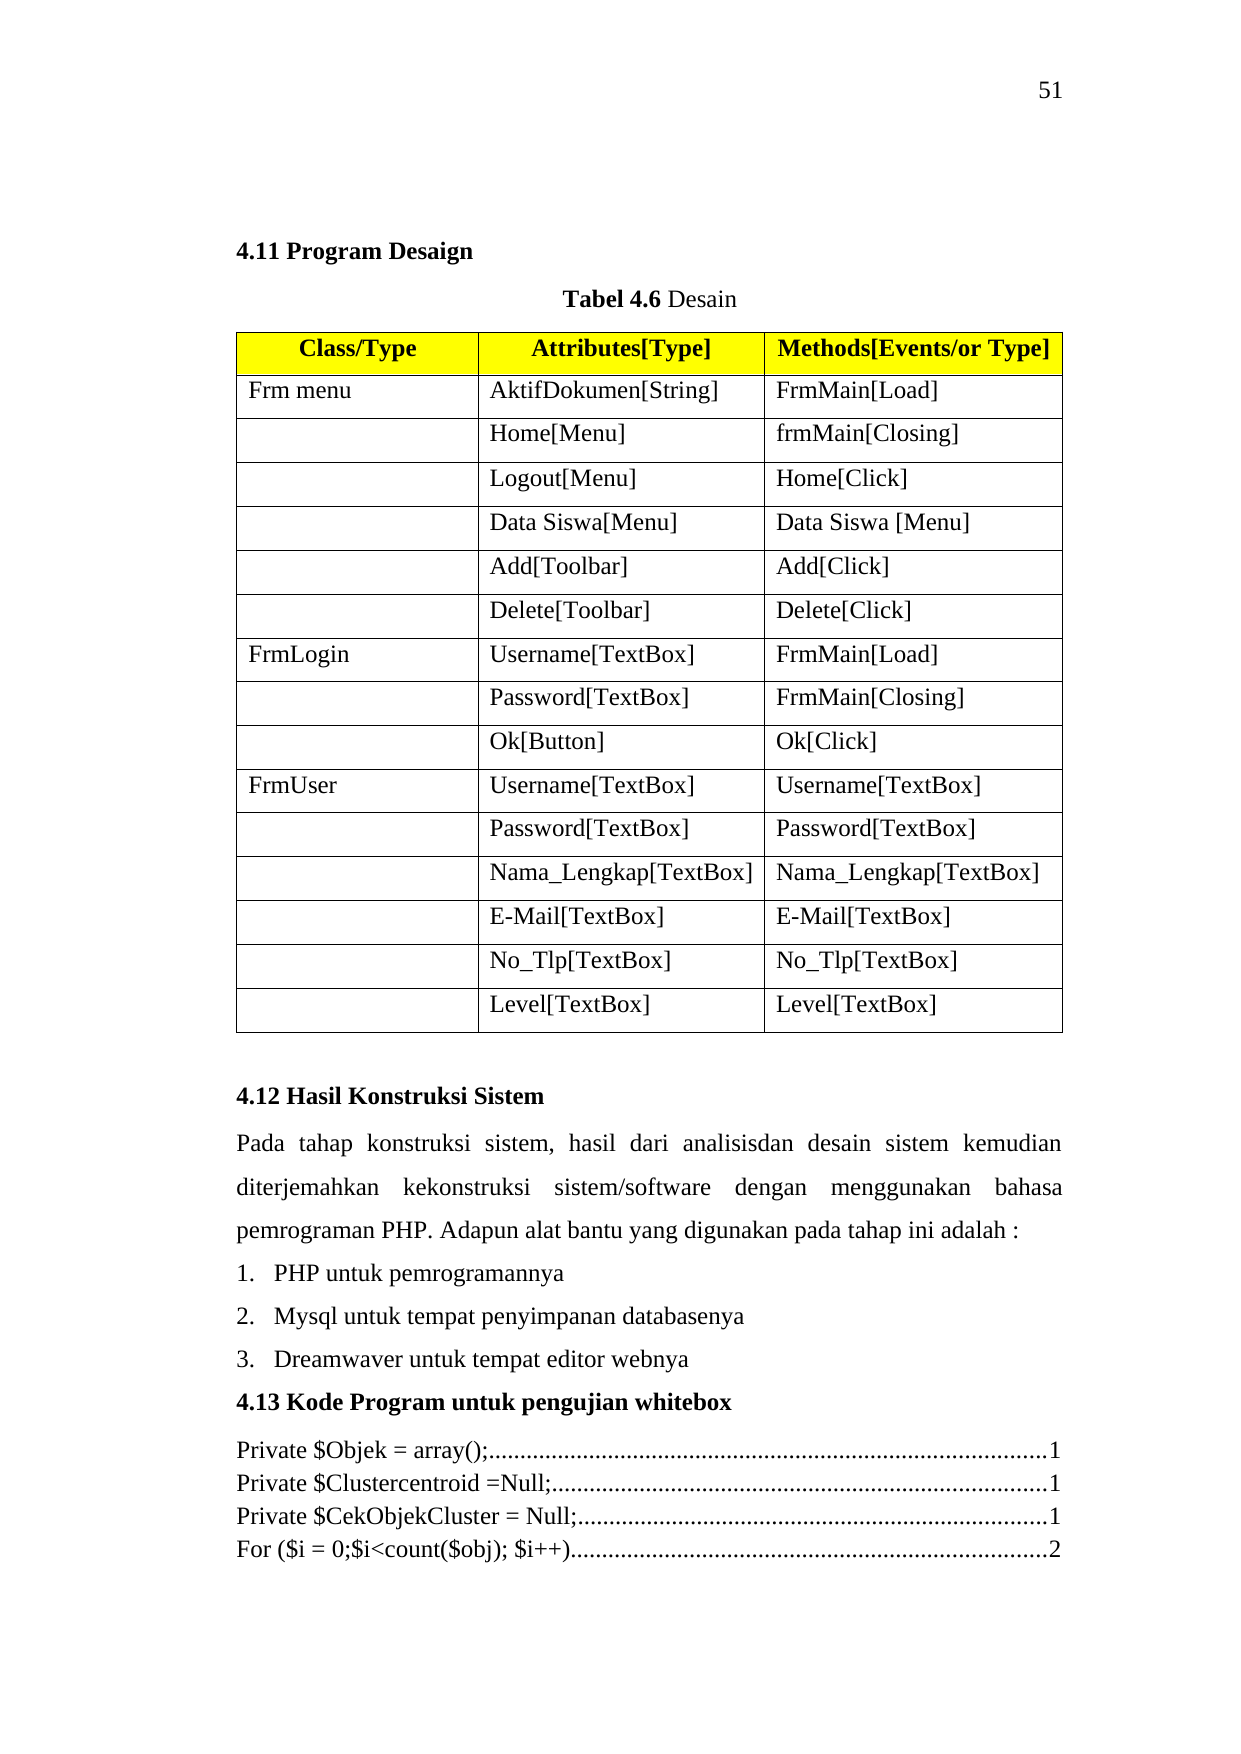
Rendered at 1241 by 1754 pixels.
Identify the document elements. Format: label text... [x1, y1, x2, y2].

table_cell [237, 901, 478, 944]
table_cell FrmMain[Closing] [765, 682, 1062, 725]
table_cell Password[TextBox] [765, 813, 1062, 856]
table_cell Add[Toolbar] [479, 551, 764, 594]
table_cell FrmMain[Load] [765, 639, 1062, 681]
table_cell Ok[Click] [765, 726, 1062, 769]
table_header Attributes[Type] [479, 333, 764, 374]
table_cell Username[TextBox] [765, 770, 1062, 812]
table_header Class/Type [237, 333, 478, 374]
table_cell No_Tlp[TextBox] [479, 945, 764, 988]
text 4.12 Hasil Konstruksi Sistem [236, 1081, 1063, 1109]
table_cell Ok[Button] [479, 726, 764, 769]
table_cell [237, 682, 478, 725]
list Mysql untuk tempat penyimpanan databasenya [236, 1301, 1063, 1330]
table_cell Nama_Lengkap[TextBox] [765, 857, 1062, 900]
table_cell FrmLogin [237, 639, 478, 681]
table_cell Logout[Menu] [479, 463, 764, 506]
table_cell Frm menu [237, 376, 478, 417]
table_cell [237, 945, 478, 988]
table_cell [237, 507, 478, 550]
table_cell [237, 419, 478, 462]
table_cell Username[TextBox] [479, 639, 764, 681]
text Private $Objek = array(); 1 [236, 1435, 1063, 1464]
table_cell Home[Menu] [479, 419, 764, 462]
text For ($i = 0;$i<count($obj); $i++) 2 [236, 1534, 1063, 1563]
table_cell Add[Click] [765, 551, 1062, 594]
text 4.11 Program Desaign [236, 236, 1063, 265]
table_cell frmMain[Closing] [765, 419, 1062, 462]
table_header Methods[Events/or Type] [765, 333, 1062, 374]
table_cell Home[Click] [765, 463, 1062, 506]
text Private $Clustercentroid =Null; 1 [236, 1468, 1063, 1497]
table_cell AktifDokumen[String] [479, 376, 764, 417]
table_cell Delete[Toolbar] [479, 595, 764, 638]
table_cell E-Mail[TextBox] [765, 901, 1062, 944]
table_cell [237, 551, 478, 594]
table_cell [237, 813, 478, 856]
text 4.13 Kode Program untuk pengujian whitebox [236, 1387, 1063, 1416]
table_cell [237, 595, 478, 638]
table_cell No_Tlp[TextBox] [765, 945, 1062, 988]
table_cell [237, 463, 478, 506]
table_cell Delete[Click] [765, 595, 1062, 638]
table_cell Level[TextBox] [765, 989, 1062, 1032]
table_cell FrmMain[Load] [765, 376, 1062, 417]
table_cell Username[TextBox] [479, 770, 764, 812]
table_cell [237, 989, 478, 1032]
list Dreamwaver untuk tempat editor webnya [236, 1344, 1063, 1373]
table_cell Password[TextBox] [479, 813, 764, 856]
table_cell Data Siswa[Menu] [479, 507, 764, 550]
table_cell [237, 726, 478, 769]
table_cell E-Mail[TextBox] [479, 901, 764, 944]
table_cell Level[TextBox] [479, 989, 764, 1032]
text Pada tahap konstruksi sistem, hasil dari analisisdan desain sistem kemudian diterjemahkan kekonstruksi sistem/software dengan menggunakan bahasa pemrograman PHP. Adapun alat bantu yang digunakan pada tahap ini adalah : [236, 1128, 1063, 1243]
text Private $CekObjekCluster = Null; 1 [236, 1501, 1063, 1530]
table_cell [237, 857, 478, 900]
table_cell FrmUser [237, 770, 478, 812]
text Tabel 4.6 Desain [236, 284, 1063, 313]
table_cell Data Siswa [Menu] [765, 507, 1062, 550]
table_cell Nama_Lengkap[TextBox] [479, 857, 764, 900]
list PHP untuk pemrogramannya [236, 1258, 1063, 1287]
table_cell Password[TextBox] [479, 682, 764, 725]
